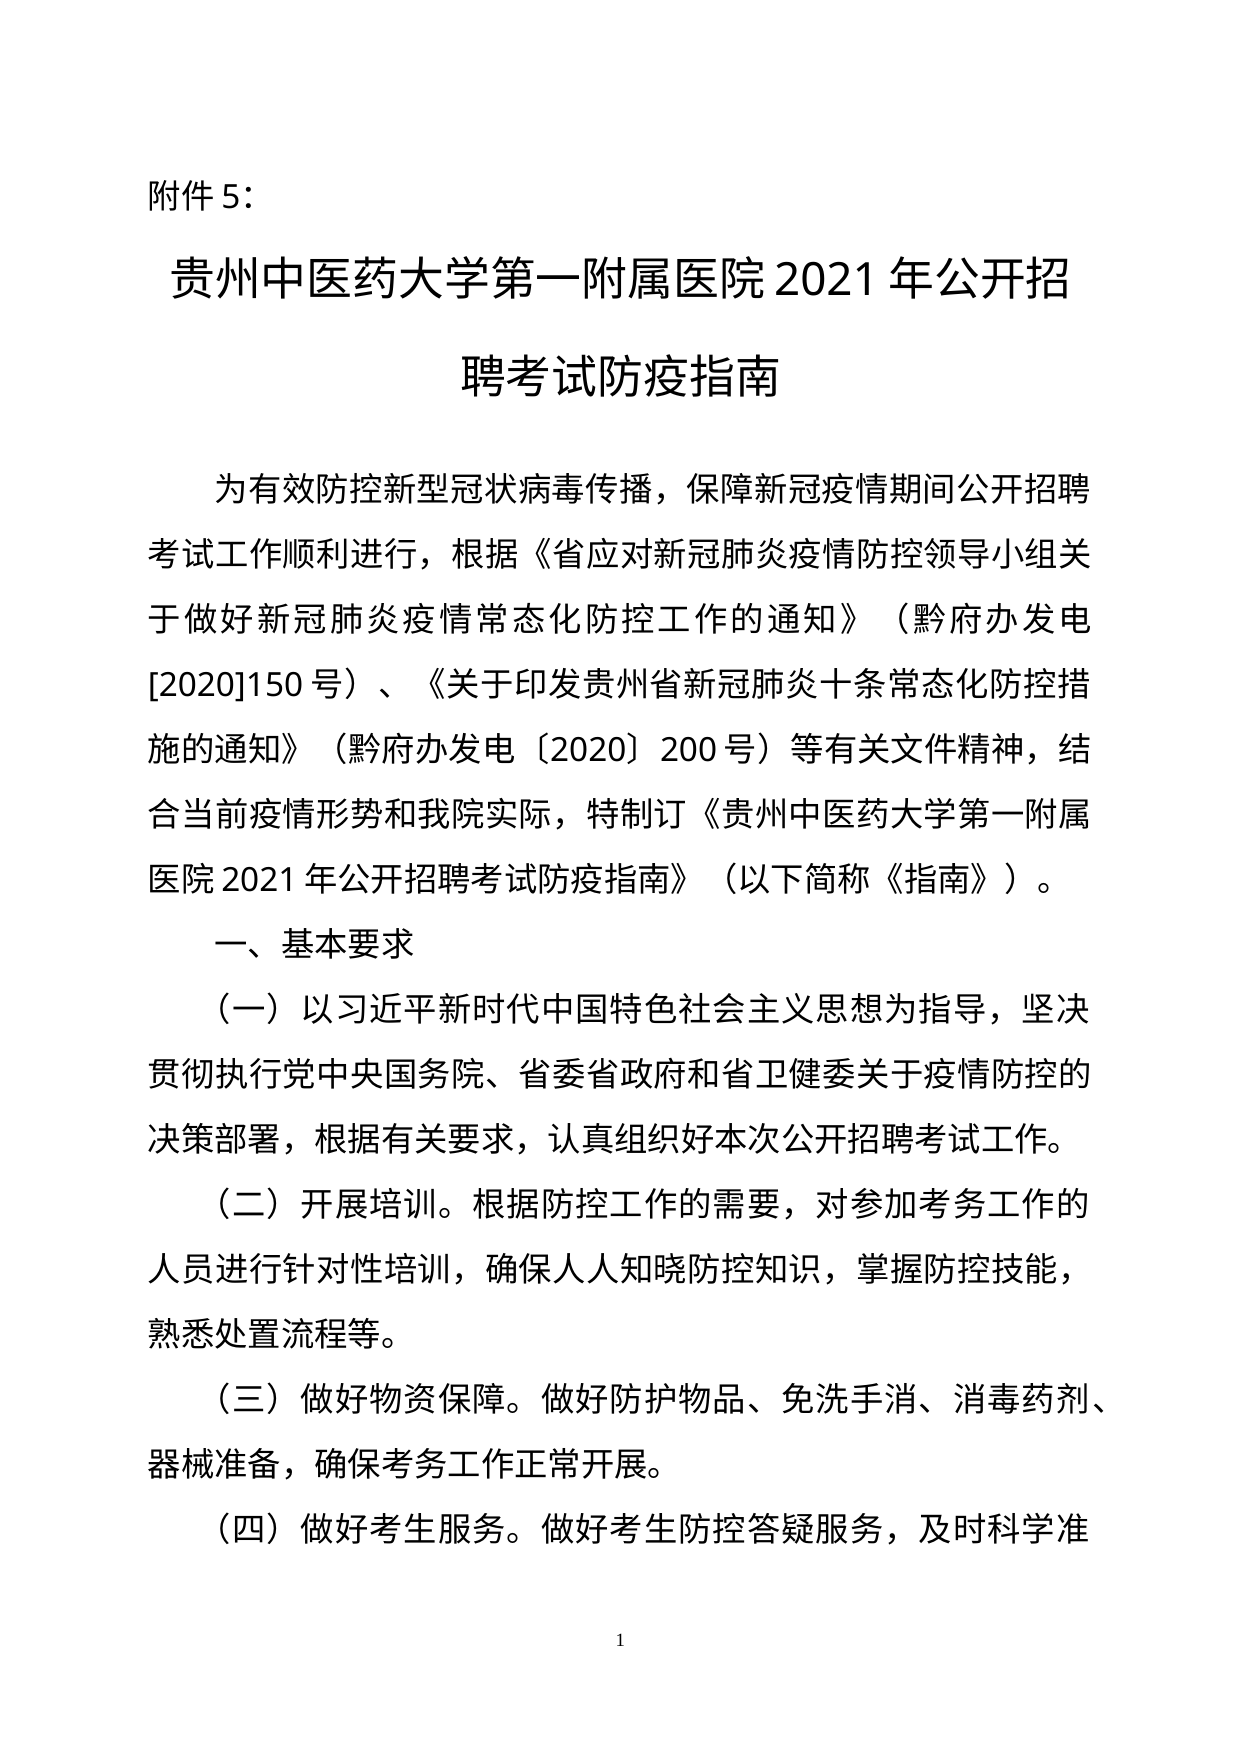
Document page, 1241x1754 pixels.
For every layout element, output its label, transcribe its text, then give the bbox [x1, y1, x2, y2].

text 贵州中医药大学第一附属医院2021年公开招聘考试防疫指南 [148, 227, 1092, 422]
text （三）做好物资保障。做好防护物品、免洗手消、消毒药剂、器械准备，确保考务工作正常开展。 [148, 1364, 1092, 1494]
text 一、基本要求 [148, 909, 1092, 974]
text 为有效防控新型冠状病毒传播，保障新冠疫情期间公开招聘考试工作顺利进行，根据《省应对新冠肺炎疫情防控领导小组关于做好新冠肺炎疫情常态化防控工作的通知》（黔府办发电[2020]150号）、《关于印发贵州省新冠肺炎十条常态化防控措施的通知》（黔府办发电〔2020〕200号）等有关文件精神，结合当前疫情形势和我院实际，特制订《贵州中医药大学第一附属医院2021年公开招聘考试防疫指南》（以下简称《指南》）。 [148, 454, 1092, 909]
text （二）开展培训。根据防控工作的需要，对参加考务工作的人员进行针对性培训，确保人人知晓防控知识，掌握防控技能，熟悉处置流程等。 [148, 1169, 1092, 1364]
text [148, 1494, 1092, 1559]
text （一）以习近平新时代中国特色社会主义思想为指导，坚决贯彻执行党中央国务院、省委省政府和省卫健委关于疫情防控的决策部署，根据有关要求，认真组织好本次公开招聘考试工作。 [148, 974, 1092, 1169]
text 附件5： [148, 162, 1092, 227]
